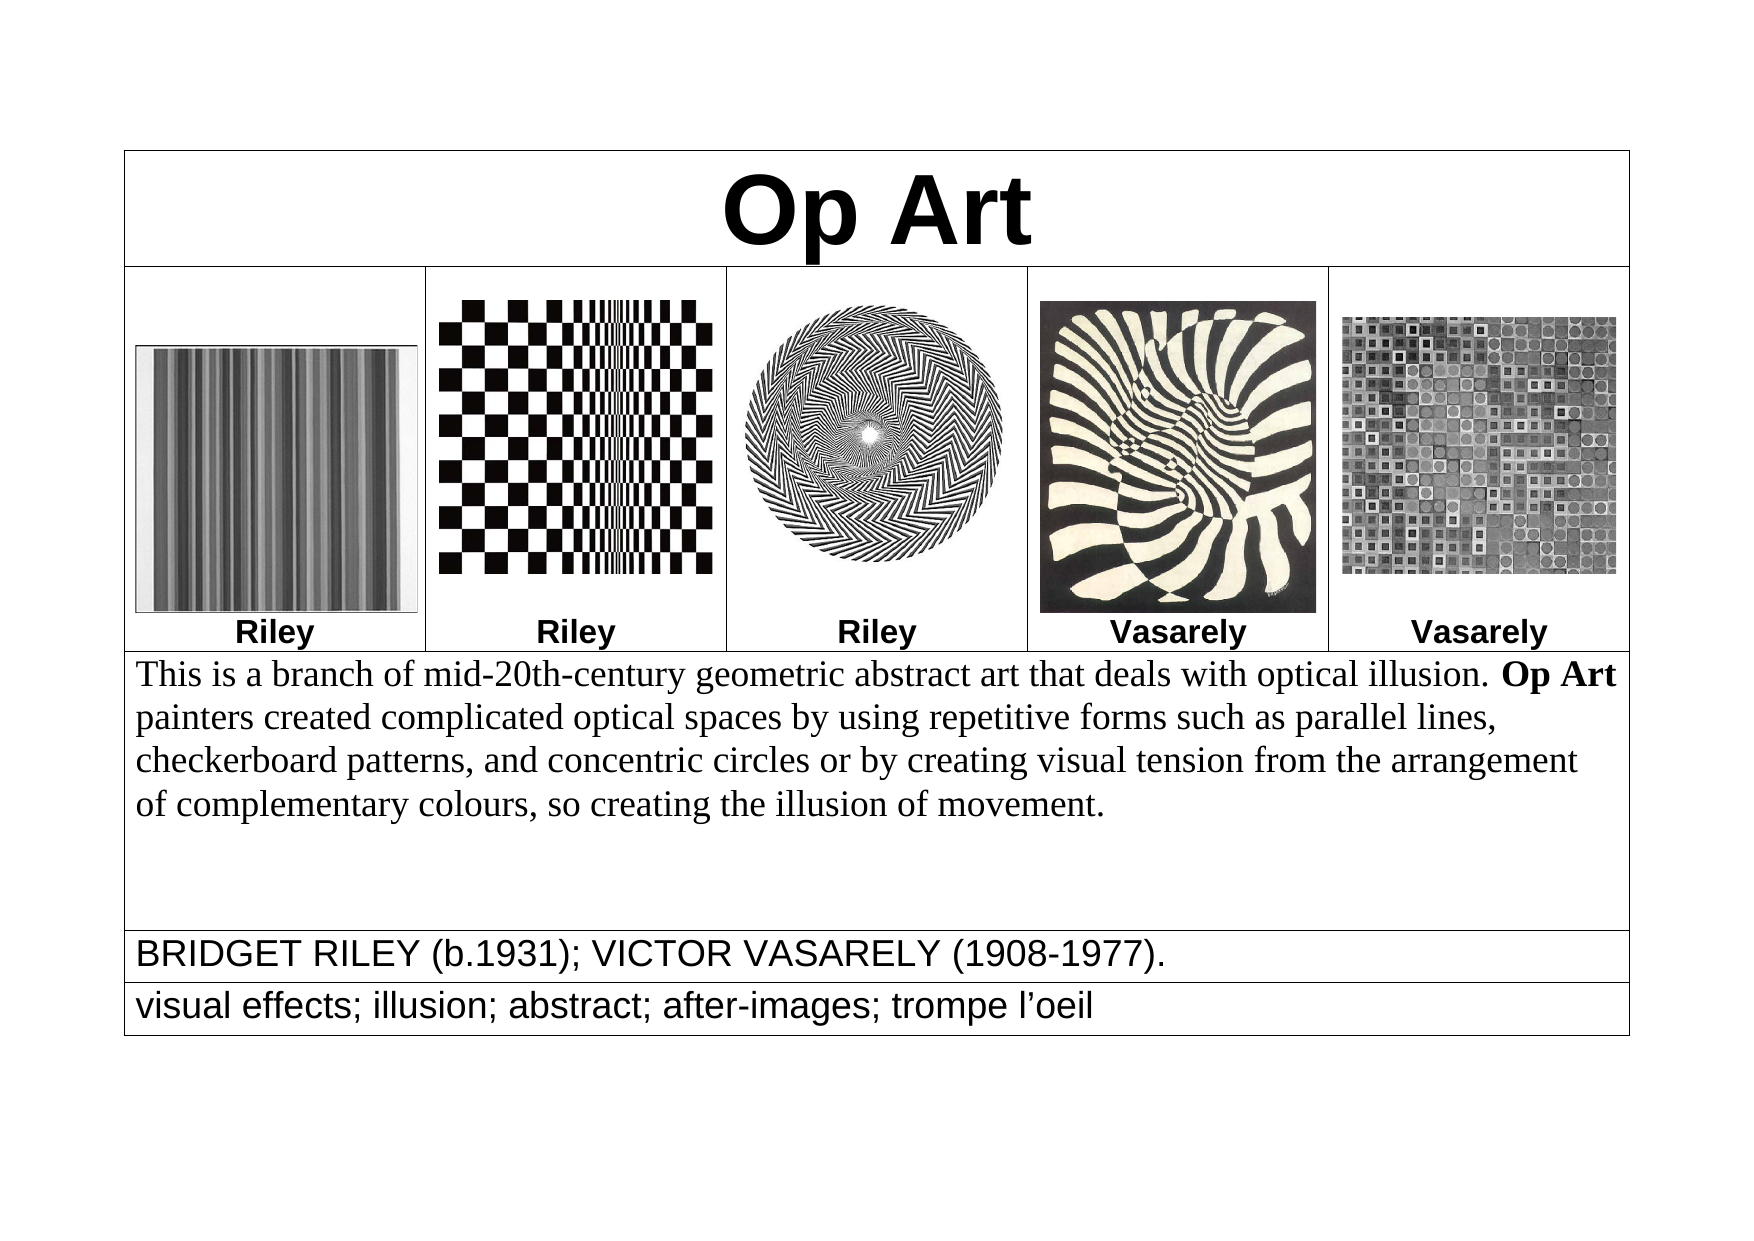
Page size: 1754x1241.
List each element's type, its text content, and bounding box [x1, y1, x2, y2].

table_cell Riley [125, 267, 425, 651]
table_cell This is a branch of mid-20th-century geometric abstract art that deals with optical illusion. Op Art painters created complicated optical spaces by using repetitive forms such as parallel lines, checkerboard patterns, and concentric circles or by creating visual tension from the arrangement of complementary colours, so creating the illusion of movement. [125, 652, 1629, 930]
table_cell Riley [727, 267, 1027, 651]
table_cell Riley [426, 267, 726, 651]
table_cell Vasarely [1329, 267, 1629, 651]
table_cell visual effects; illusion; abstract; after-images; trompe l’oeil [125, 983, 1629, 1035]
table_header Op Art [125, 151, 1629, 266]
picture [1040, 301, 1317, 613]
table_cell Vasarely [1028, 267, 1328, 651]
table_cell BRIDGET RILEY (b.1931); VICTOR VASARELY (1908-1977). [125, 931, 1629, 982]
picture [738, 300, 1016, 574]
picture [439, 300, 713, 574]
